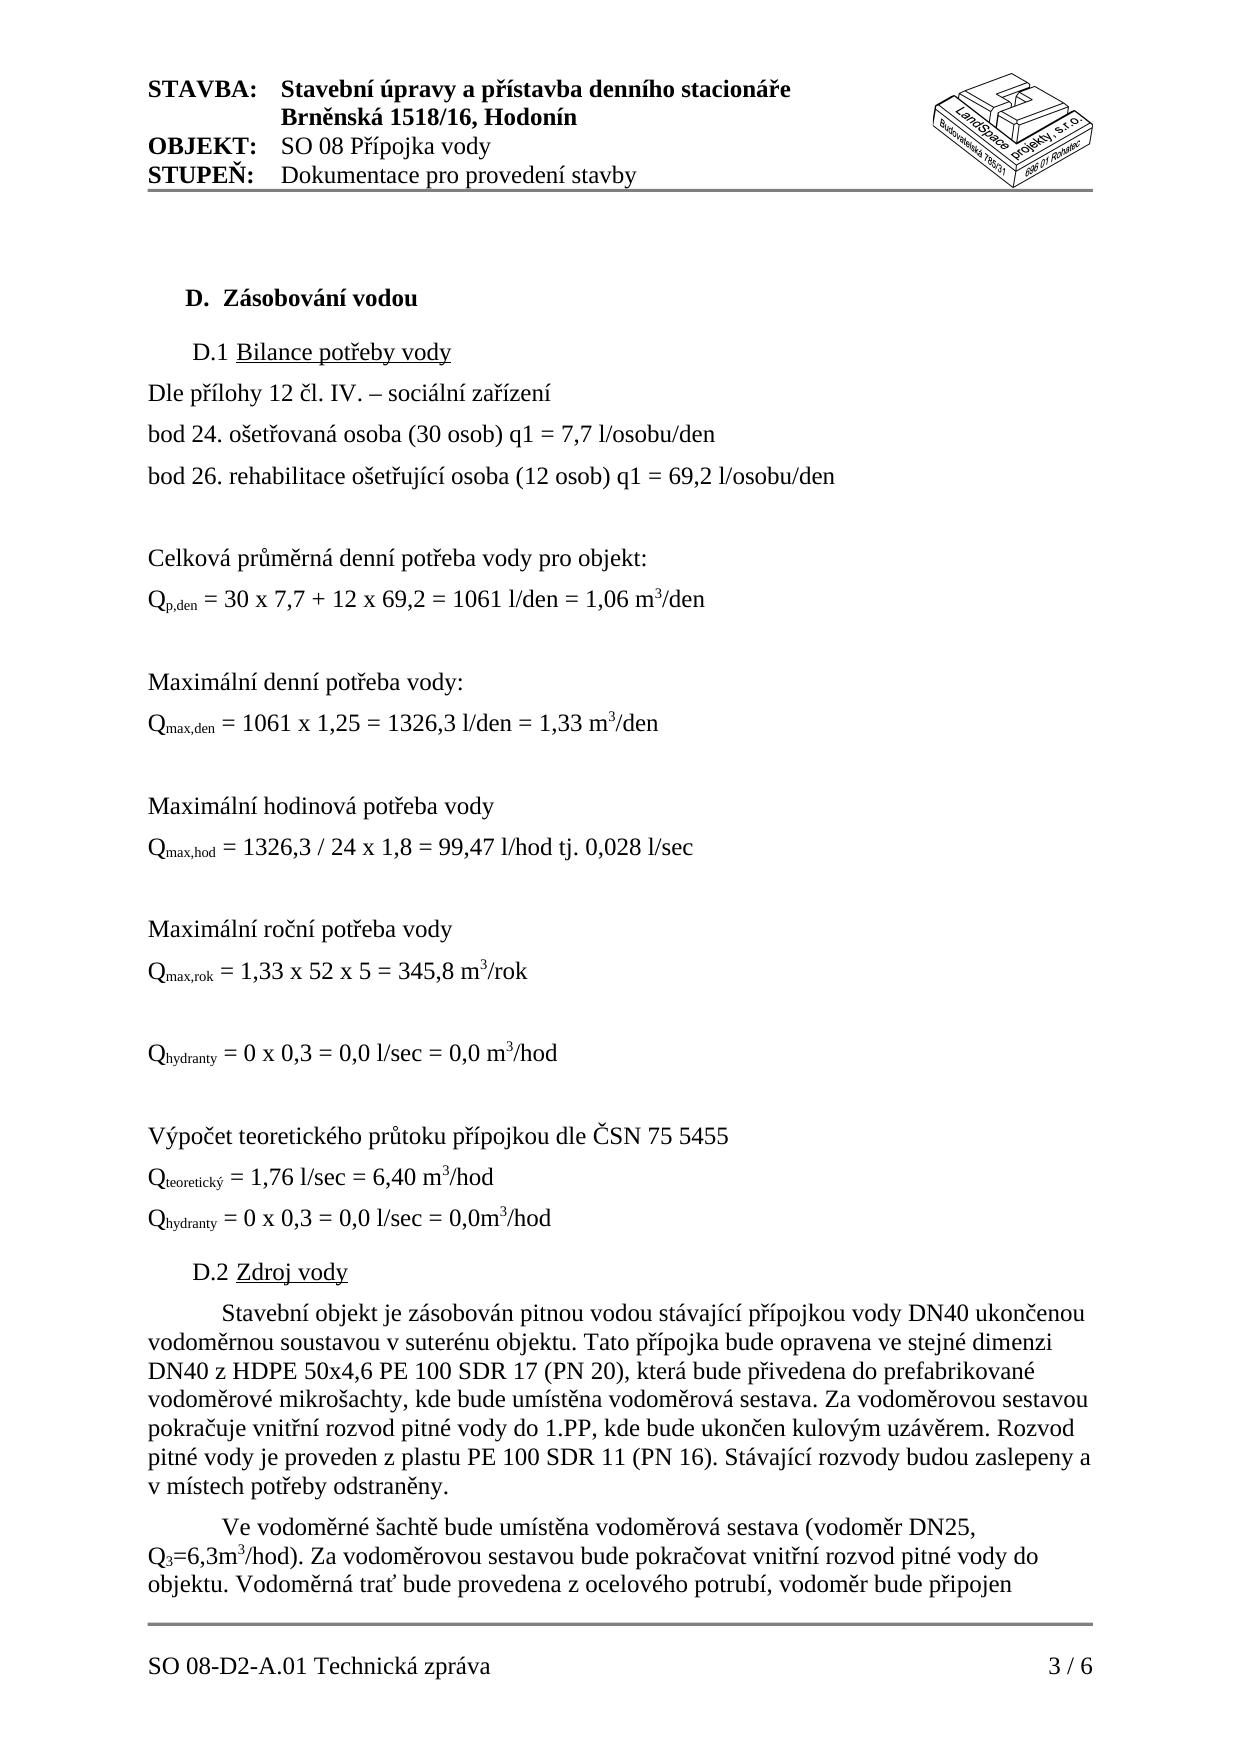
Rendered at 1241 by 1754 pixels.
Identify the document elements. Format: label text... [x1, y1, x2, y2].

text Qmax,rok = 1,33 x 52 x 5 = 345,8 m3/rok [148, 956, 1093, 984]
text Celková průměrná denní potřeba vody pro objekt: [148, 543, 1093, 572]
text Dle přílohy 12 čl. IV. – sociální zařízení [148, 378, 1093, 407]
text Maximální denní potřeba vody: [148, 667, 1093, 696]
text Výpočet teoretického průtoku přípojkou dle ČSN 75 5455 [148, 1121, 1093, 1149]
picture [932, 73, 1093, 188]
text bod 24. ošetřovaná osoba (30 osob) q1 = 7,7 l/osobu/den [148, 419, 1093, 448]
subtitle Zásobování vodou [185, 283, 1093, 312]
text Qhydranty = 0 x 0,3 = 0,0 l/sec = 0,0m3/hod [148, 1203, 1093, 1232]
text Qmax,den = 1061 x 1,25 = 1326,3 l/den = 1,33 m3/den [148, 708, 1093, 737]
subtitle Zdroj vody [192, 1257, 1093, 1286]
text Qmax,hod = 1326,3 / 24 x 1,8 = 99,47 l/hod tj. 0,028 l/sec [148, 832, 1093, 861]
text bod 26. rehabilitace ošetřující osoba (12 osob) q1 = 69,2 l/osobu/den [148, 461, 1093, 489]
text Maximální hodinová potřeba vody [148, 791, 1093, 819]
text Qteoretický = 1,76 l/sec = 6,40 m3/hod [148, 1162, 1093, 1191]
text Stavební objekt je zásobován pitnou vodou stávající přípojkou vody DN40 ukončenou vodoměrnou soustavou v suterénu objektu. Tato přípojka bude opravena ve stejné dimenzi DN40 z HDPE 50x4,6 PE 100 SDR 17 (PN 20), která bude přivedena do prefabrikované vodoměrové mikrošachty, kde bude umístěna vodoměrová sestava. Za vodoměrovou sestavou pokračuje vnitřní rozvod pitné vody do 1.PP, kde bude ukončen kulovým uzávěrem. Rozvod pitné vody je proveden z plastu PE 100 SDR 11 (PN 16). Stávající rozvody budou zaslepeny a v místech potřeby odstraněny. [148, 1298, 1093, 1499]
text Maximální roční potřeba vody [148, 914, 1093, 943]
subtitle Bilance potřeby vody [192, 337, 1093, 366]
text Qhydranty = 0 x 0,3 = 0,0 l/sec = 0,0 m3/hod [148, 1038, 1093, 1067]
text Qp,den = 30 x 7,7 + 12 x 69,2 = 1061 l/den = 1,06 m3/den [148, 584, 1093, 613]
